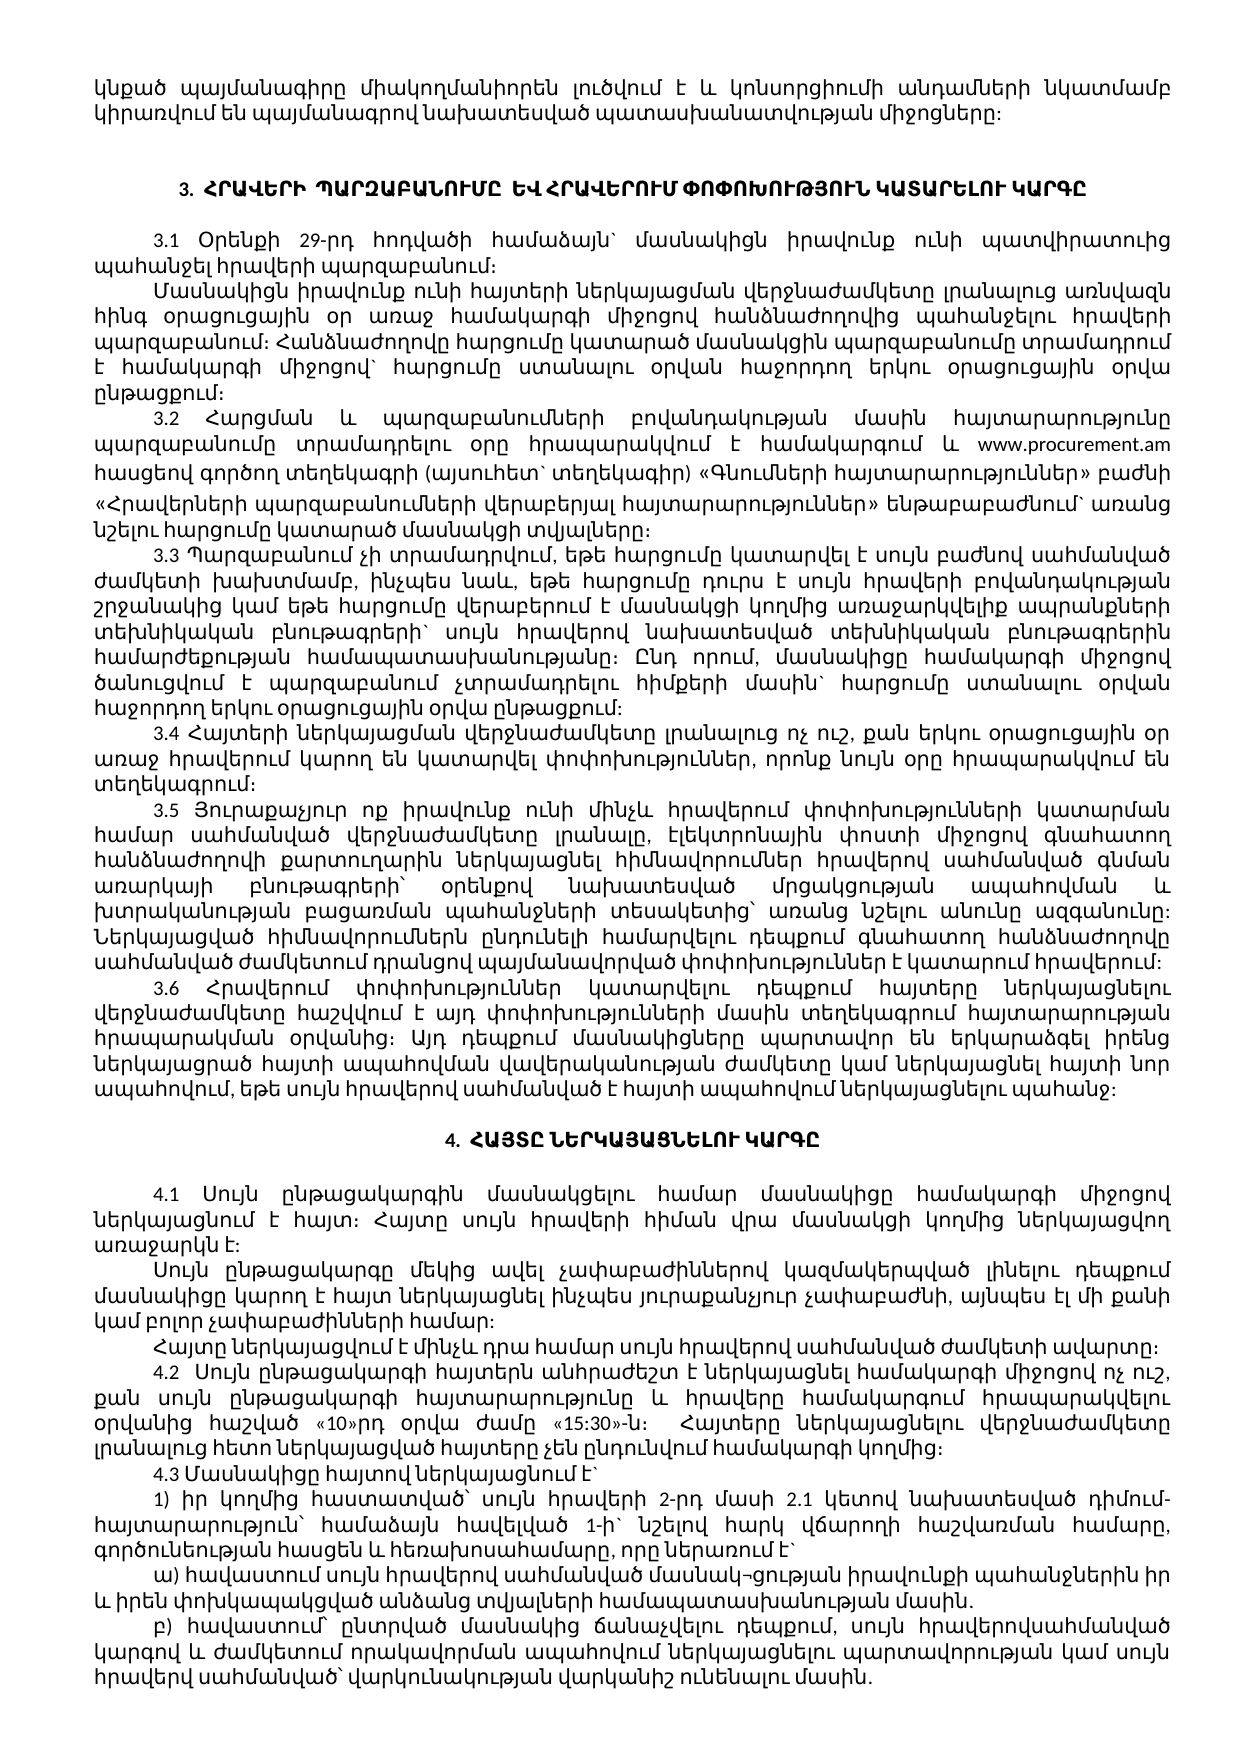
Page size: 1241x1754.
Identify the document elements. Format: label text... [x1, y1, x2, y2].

text Սույն ընթացակարգը մեկից ավել չափաբաժիններով կազմակերպված լինելու դեպքում մասնակիցը կարող է հայտ ներկայացնել ինչպես յուրաքանչյուր չափաբաժնի, այնպես էլ մի քանի կամ բոլոր չափաբաժինների համար: [94, 1258, 1171, 1334]
text 1) իր կողմից հաստատված՝ սույն հրավերի 2-րդ մասի 2.1 կետով նախատեսված դիմում-հայտարարություն՝ համաձայն հավելված 1-ի` նշելով հարկ վճարողի հաշվառման համարը, գործունեության հասցեն և հեռախոսահամարը, որը ներառում է` [94, 1486, 1171, 1563]
text 3.3 Պարզաբանում չի տրամադրվում, եթե հարցումը կատարվել է սույն բաժնով սահմանված ժամկետի խախտմամբ, ինչպես նաև, եթե հարցումը դուրս է սույն հրավերի բովանդակության շրջանակից կամ եթե հարցումը վերաբերում է մասնակցի կողմից առաջարկվելիք ապրանքների տեխնիկական բնութագրերի` սույն հրավերով նախատեսված տեխնիկական բնութագրերին համարժեքության համապատասխանությանը։ Ընդ որում, մասնակիցը համակարգի միջոցով ծանուցվում է պարզաբանում չտրամադրելու հիմքերի մասին` հարցումը ստանալու օրվան հաջորդող երկու օրացուցային օրվա ընթացքում: [94, 543, 1171, 721]
text ա) հավաստում սույն հրավերով սահմանված մասնակ¬ցության իրավունքի պահանջներին իր և իրեն փոխկապակցված անձանց տվյալների համապատասխանության մասին. [94, 1563, 1171, 1613]
text 3. ՀՐԱՎԵՐԻ ՊԱՐԶԱԲԱՆՈՒՄԸ ԵՎ ՀՐԱՎԵՐՈՒՄ ՓՈՓՈԽՈՒԹՅՈՒՆ ԿԱՏԱՐԵԼՈՒ ԿԱՐԳԸ [94, 177, 1171, 202]
text 3.5 Յուրաքաչյուր ոք իրավունք ունի մինչև հրավերում փոփոխությունների կատարման համար սահմանված վերջնաժամկետը լրանալը, էլեկտրոնային փոստի միջոցով գնահատող հանձնաժողովի քարտուղարին ներկայացնել հիմնավորումներ հրավերով սահմանված գնման առարկայի բնութագրերի՝ օրենքով նախատեսված մրցակցության ապահովման և խտրականության բացառման պահանջների տեսակետից՝ առանց նշելու անունը ազգանունը: Ներկայացված հիմնավորումներն ընդունելի համարվելու դեպքում գնահատող հանձնաժողովը սահմանված ժամկետում դրանցով պայմանավորված փոփոխություններ է կատարում հրավերում: [94, 797, 1171, 975]
text 4.3 Մասնակիցը հայտով ներկայացնում է` [94, 1461, 1171, 1486]
text 3.4 Հայտերի ներկայացման վերջնաժամկետը լրանալուց ոչ ուշ, քան երկու օրացուցային օր առաջ հրավերում կարող են կատարվել փոփոխություններ, որոնք նույն օրը հրապարակվում են տեղեկագրում։ [94, 721, 1171, 797]
text 4.1 Սույն ընթացակարգին մասնակցելու համար մասնակիցը համակարգի միջոցով ներկայացնում է հայտ։ Հայտը սույն հրավերի հիման վրա մասնակցի կողմից ներկայացվող առաջարկն է: [94, 1181, 1171, 1258]
text 4. ՀԱՅՏԸ ՆԵՐԿԱՅԱՑՆԵԼՈՒ ԿԱՐԳԸ [94, 1127, 1171, 1153]
text Մասնակիցն իրավունք ունի հայտերի ներկայացման վերջնաժամկետը լրանալուց առնվազն հինգ օրացուցային օր առաջ համակարգի միջոցով հանձնաժողովից պահանջելու հրավերի պարզաբանում։ Հանձնաժողովը հարցումը կատարած մասնակցին պարզաբանումը տրամադրում է համակարգի միջոցով` հարցումը ստանալու օրվան հաջորդող երկու օրացուցային օրվա ընթացքում։ [94, 278, 1171, 405]
text 3.1 Օրենքի 29-րդ հոդվածի համաձայն` մասնակիցն իրավունք ունի պատվիրատուից պահանջել հրավերի պարզաբանում։ [94, 227, 1171, 278]
text 4.2 Սույն ընթացակարգի հայտերն անհրաժեշտ է ներկայացնել համակարգի միջոցով ոչ ուշ, քան սույն ընթացակարգի հայտարարությունը և հրավերը համակարգում հրապարակվելու օրվանից հաշված «10»րդ օրվա ժամը «15:30»-ն։ Հայտերը ներկայացնելու վերջնաժամկետը լրանալուց հետո ներկայացված հայտերը չեն ընդունվում համակարգի կողմից։ [94, 1359, 1171, 1461]
text 3.2 Հարցման և պարզաբանումների բովանդակության մասին հայտարարությունը պարզաբանումը տրամադրելու օրը հրապարակվում է համակարգում և www.procurement.am հասցեով գործող տեղեկագրի (այսուհետ` տեղեկագիր) «Գնումների հայտարարություններ» բաժնի «Հրավերների պարզաբանումների վերաբերյալ հայտարարություններ» ենթաբաբաժնում` առանց նշելու հարցումը կատարած մասնակցի տվյալները։ [94, 405, 1171, 543]
text բ) հավաստում՝ ընտրված մասնակից ճանաչվելու դեպքում, սույն հրավերովսահմանված կարգով և ժամկետում որակավորման ապահովում ներկայացնելու պարտավորության կամ սույն հրավերվ սահմանված՝ վարկունակության վարկանիշ ունենալու մասին. [94, 1613, 1171, 1690]
text 3.6 Հրավերում փոփոխություններ կատարվելու դեպքում հայտերը ներկայացնելու վերջնաժամկետը հաշվվում է այդ փոփոխությունների մասին տեղեկագրում հայտարարության հրապարակման օրվանից։ Այդ դեպքում մասնակիցները պարտավոր են երկարաձգել իրենց ներկայացրած հայտի ապահովման վավերականության ժամկետը կամ ներկայացնել հայտի նոր ապահովում, եթե սույն հրավերով սահմանված է հայտի ապահովում ներկայացնելու պահանջ: [94, 975, 1171, 1102]
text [94, 75, 1171, 126]
text Հայտը ներկայացվում է մինչև դրա համար սույն հրավերով սահմանված ժամկետի ավարտը։ [94, 1334, 1171, 1359]
